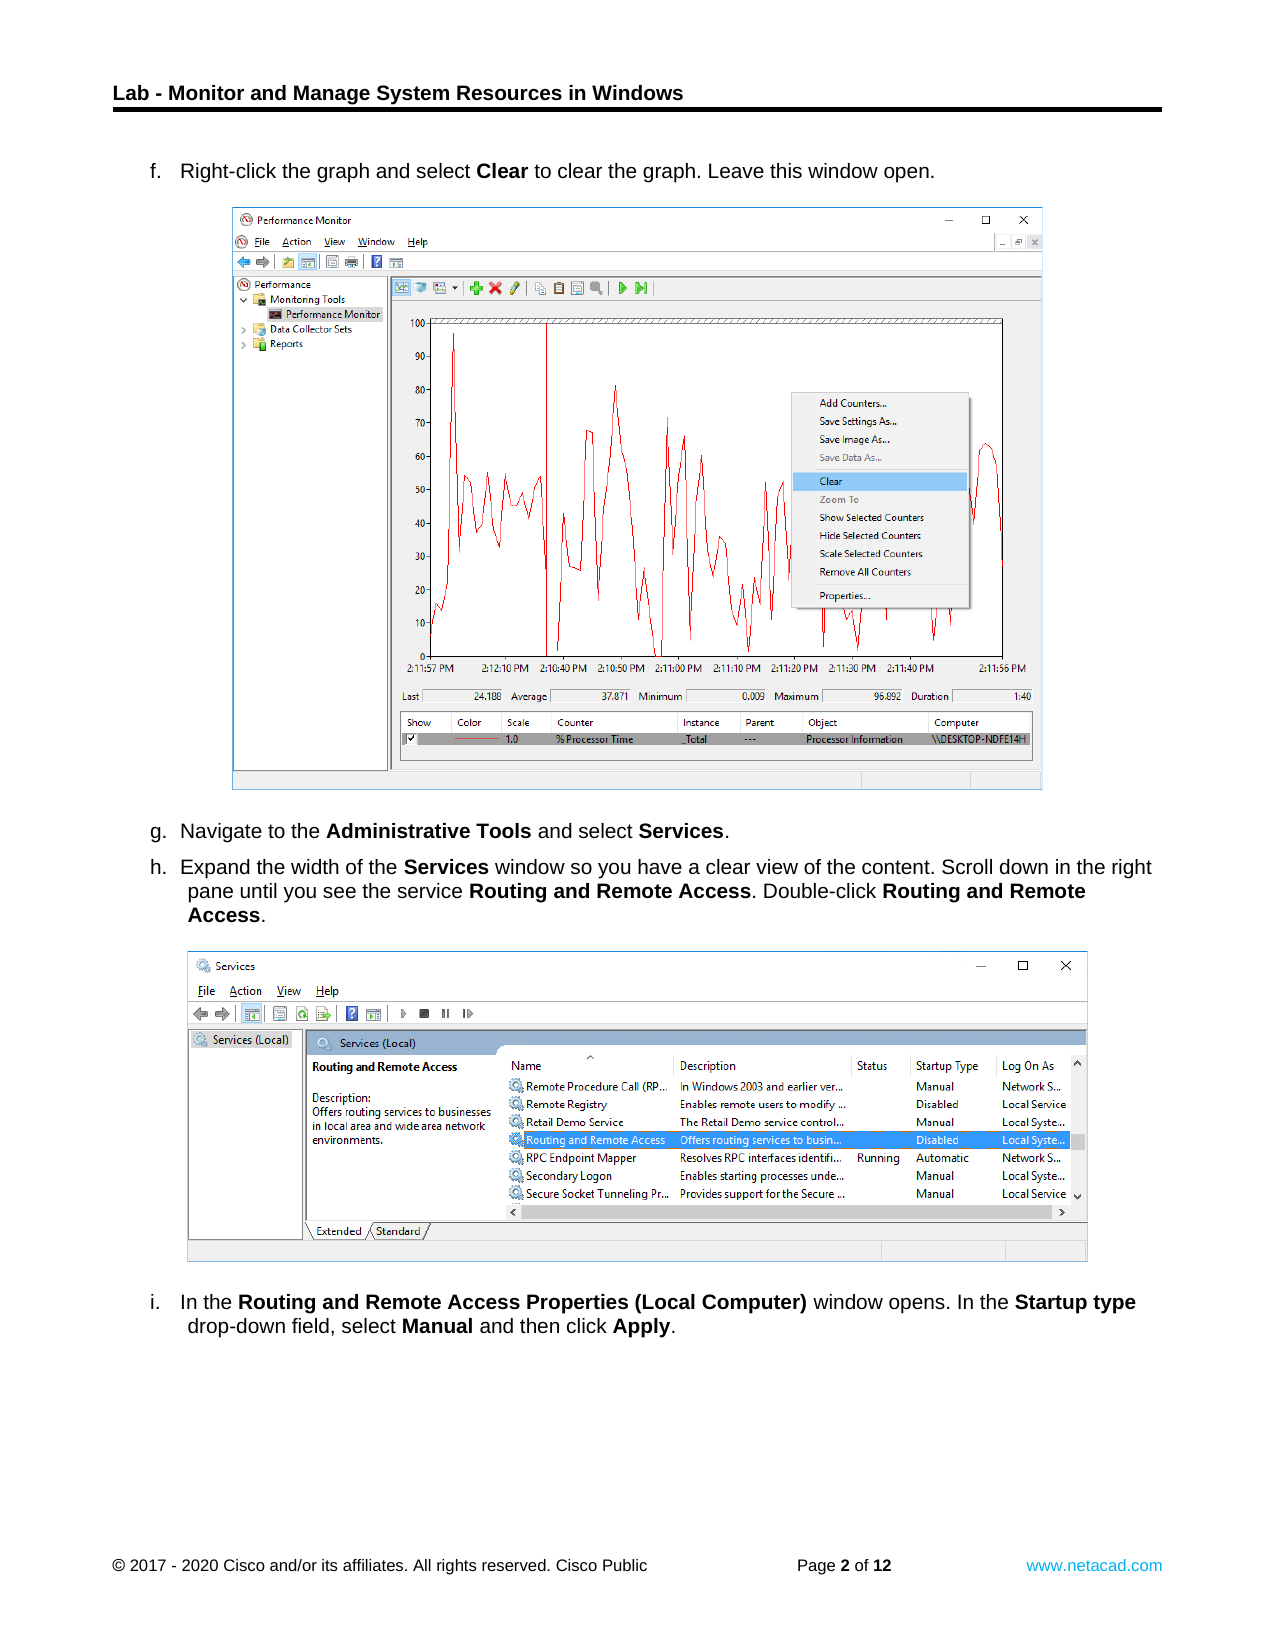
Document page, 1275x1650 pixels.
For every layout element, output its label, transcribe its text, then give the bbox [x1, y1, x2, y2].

text Navigate to the Administrative Tools and select Services. [150, 818, 1162, 842]
picture [187, 951, 1088, 1262]
text In the Routing and Remote Access Properties (Local Computer) window opens. In the Startup type drop-down field, select Manual and then click Apply. [150, 1290, 1162, 1338]
text Expand the width of the Services window so you have a clear view of the content. Scroll down in the right pane until you see the service Routing and Remote Access. Double-click Routing and Remote Access. [150, 855, 1162, 927]
text Right-click the graph and select Clear to clear the graph. Leave this window open. [150, 159, 1162, 183]
picture [232, 207, 1043, 790]
